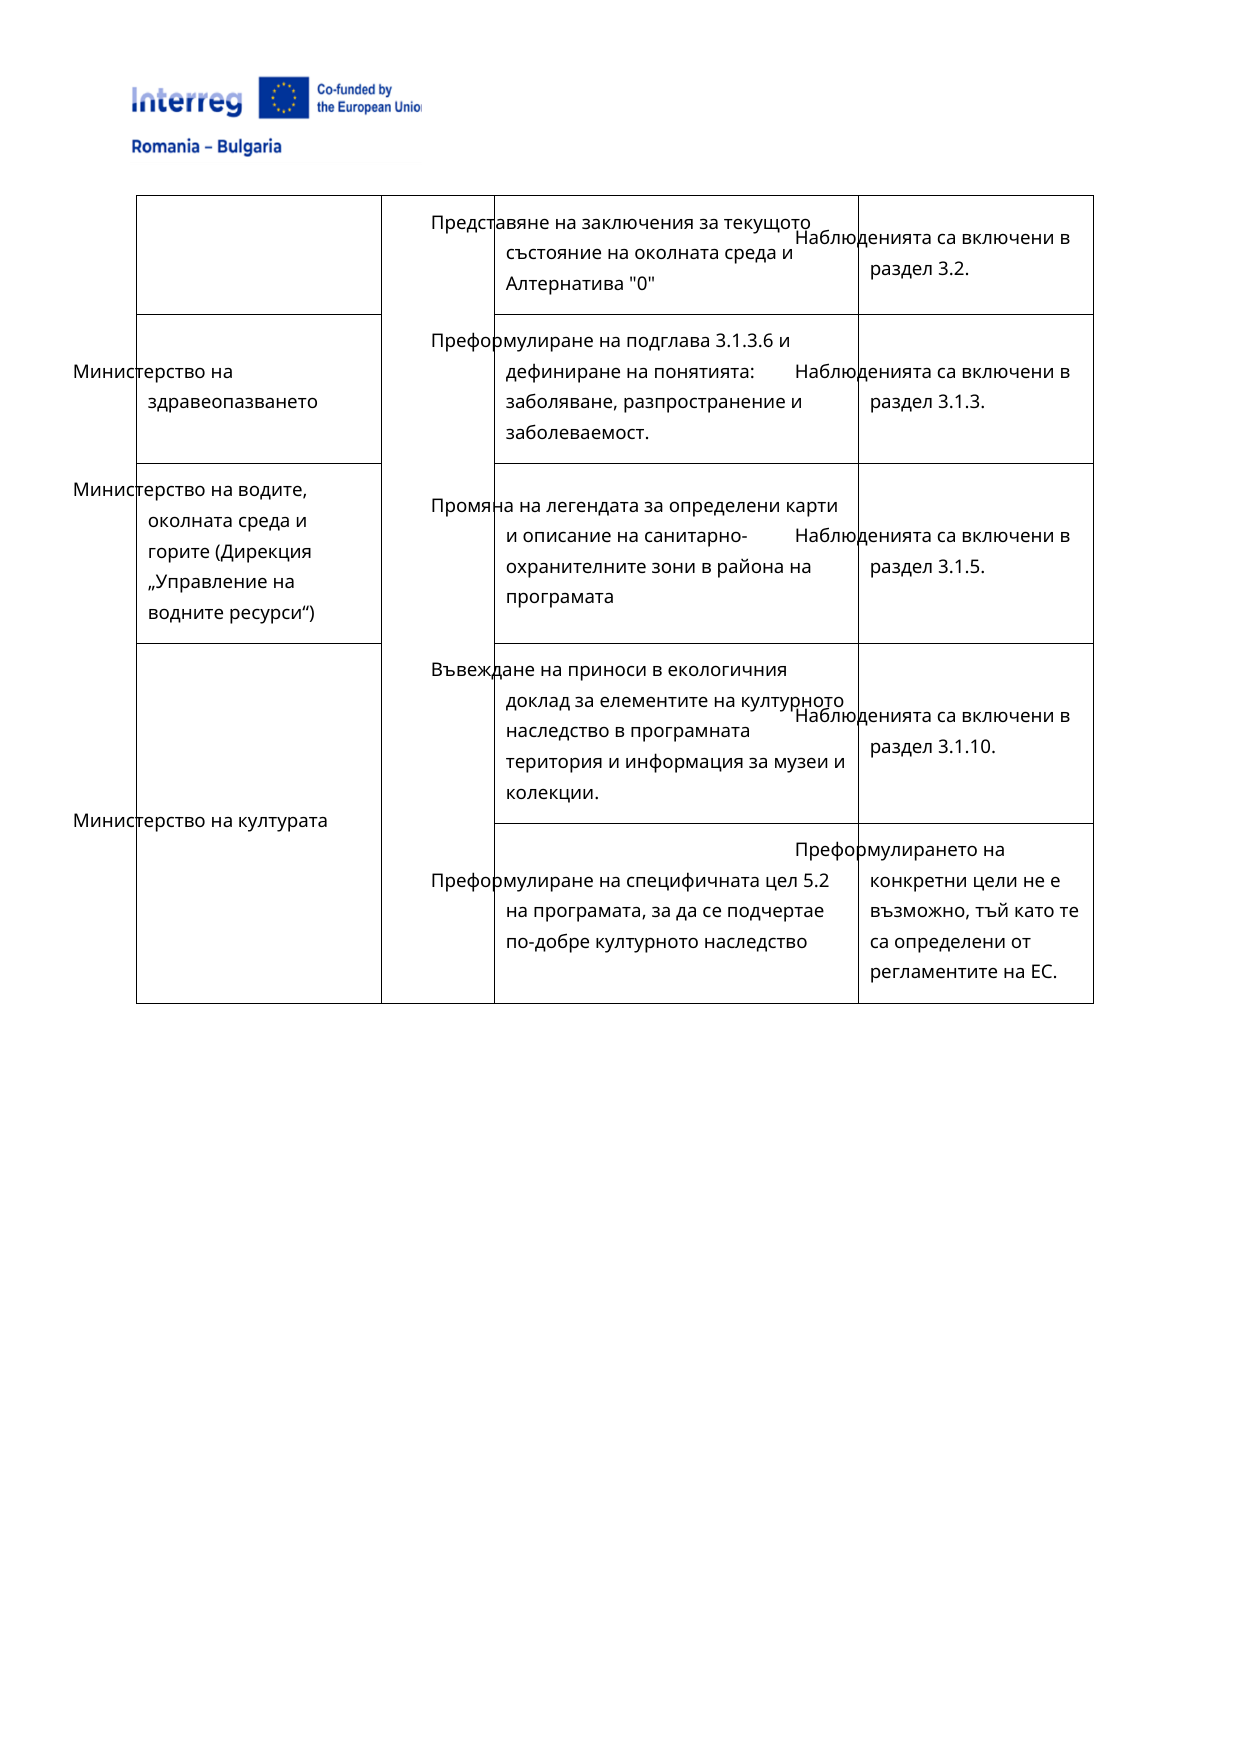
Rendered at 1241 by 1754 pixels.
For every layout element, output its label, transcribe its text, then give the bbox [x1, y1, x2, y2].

picture [130, 73, 422, 165]
table_cell Преформулирането на конкретни цели не е възможно, тъй като те са определени от регламентите на ЕС. [859, 824, 1093, 1002]
table_cell Министерство на културата [137, 644, 381, 1002]
table_cell Преформулиране на подглава 3.1.3.6 и дефиниране на понятията: заболяване, разпространение и заболеваемост. [495, 315, 858, 463]
table_cell Представяне на заключения за текущото състояние на околната среда и Алтернатива "0" [495, 196, 858, 314]
table_cell Наблюденията са включени в раздел 3.1.10. [859, 644, 1093, 823]
table_cell Наблюденията са включени в раздел 3.2. [859, 196, 1093, 314]
table_cell Въвеждане на приноси в екологичния доклад за елементите на културното наследство в програмната територия и информация за музеи и колекции. [495, 644, 858, 823]
table_cell Наблюденията са включени в раздел 3.1.3. [859, 315, 1093, 463]
table_cell Промяна на легендата за определени карти и описание на санитарно-охранителните зони в района на програмата [495, 464, 858, 643]
table_cell Наблюденията са включени в раздел 3.1.5. [859, 464, 1093, 643]
table_cell Преформулиране на специфичната цел 5.2 на програмата, за да се подчертае по-добре културното наследство [495, 824, 858, 1002]
table_cell Министерство на водите, околната среда и горите (Дирекция „Управление на водните ресурси“) [137, 464, 381, 643]
table_cell Министерство на здравеопазването [137, 315, 381, 463]
